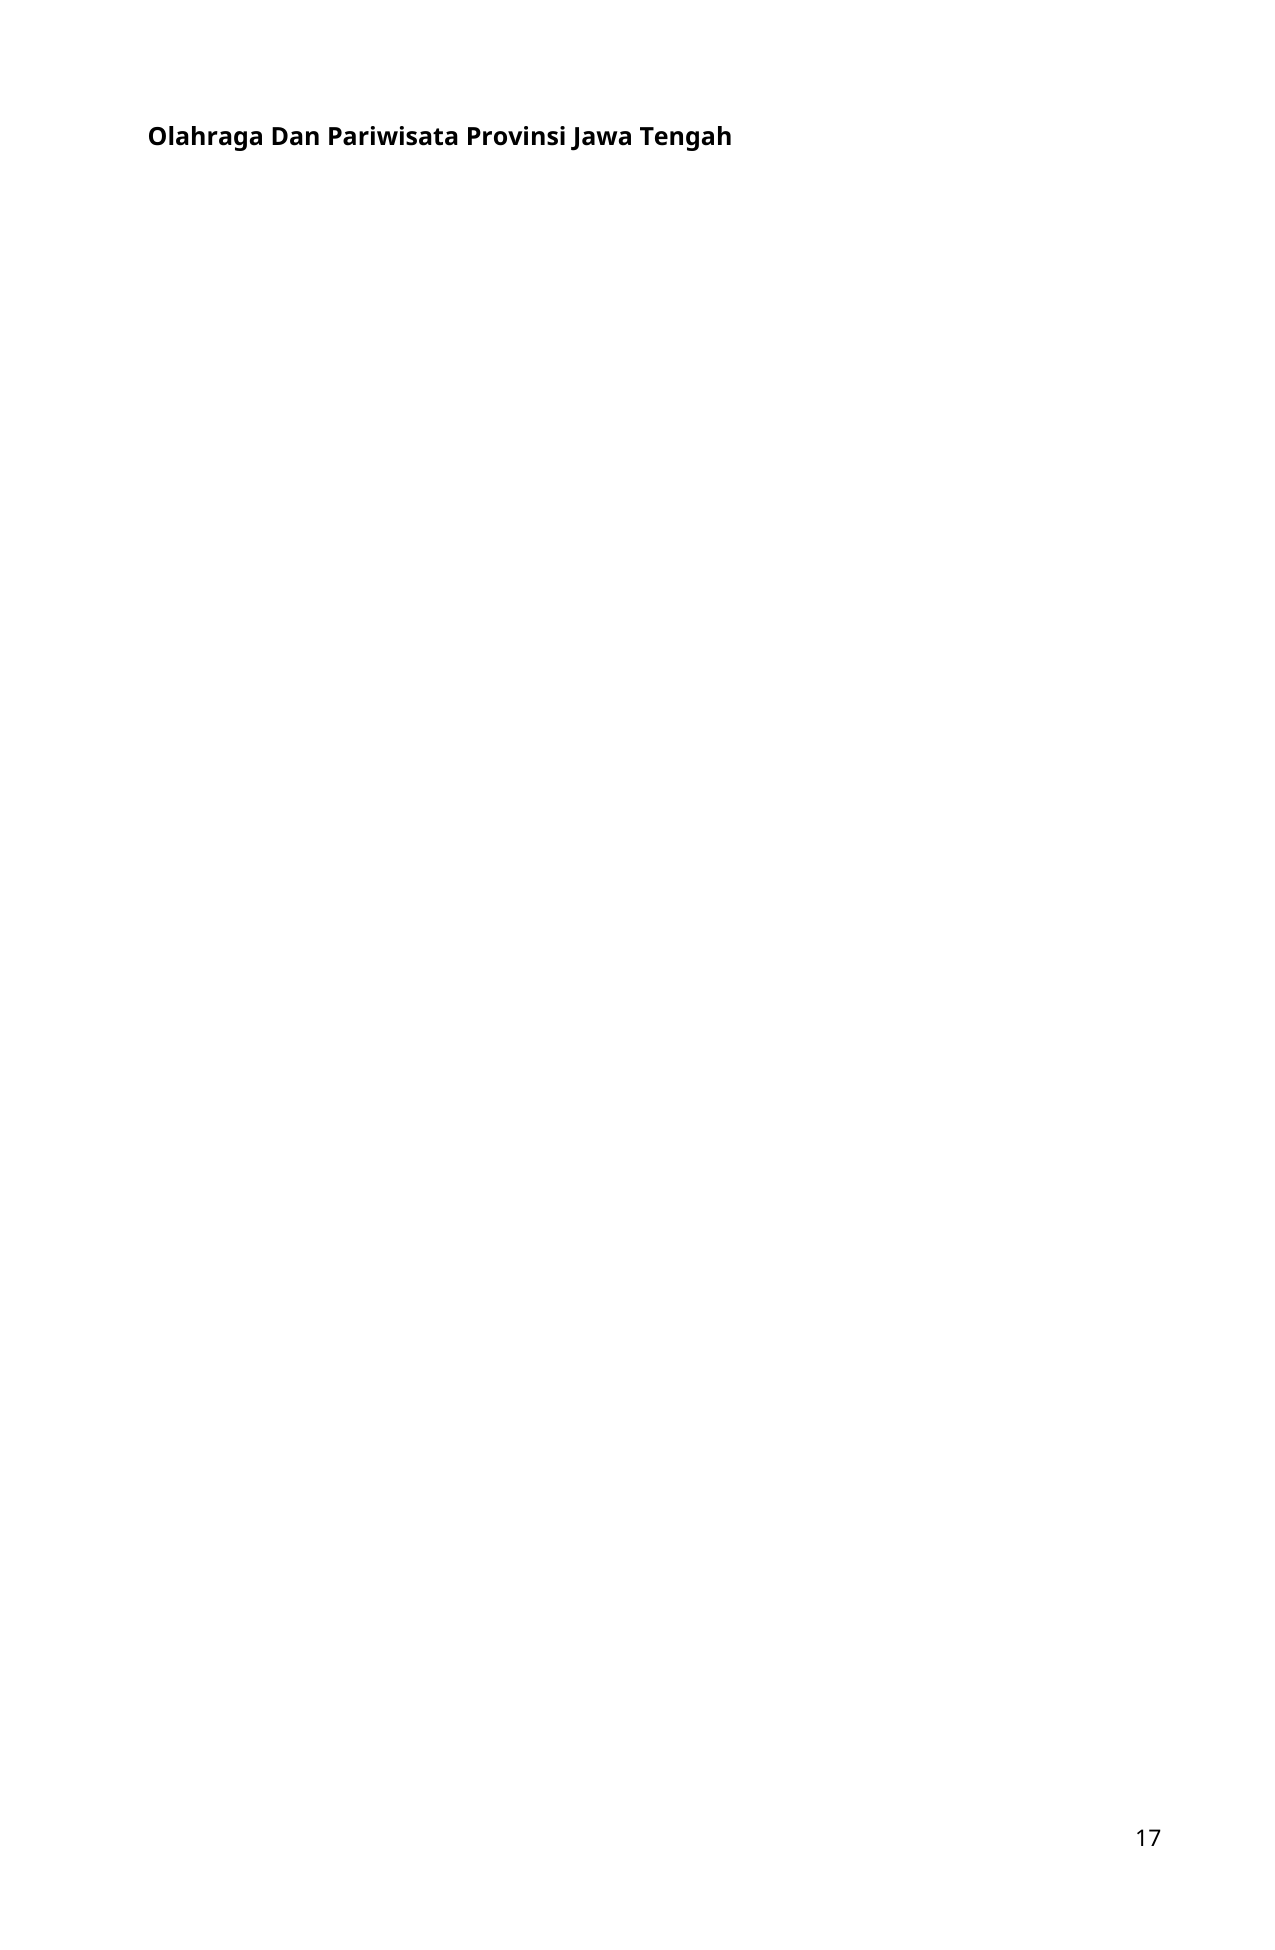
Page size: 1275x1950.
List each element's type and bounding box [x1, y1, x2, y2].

list [88, 119, 1098, 153]
